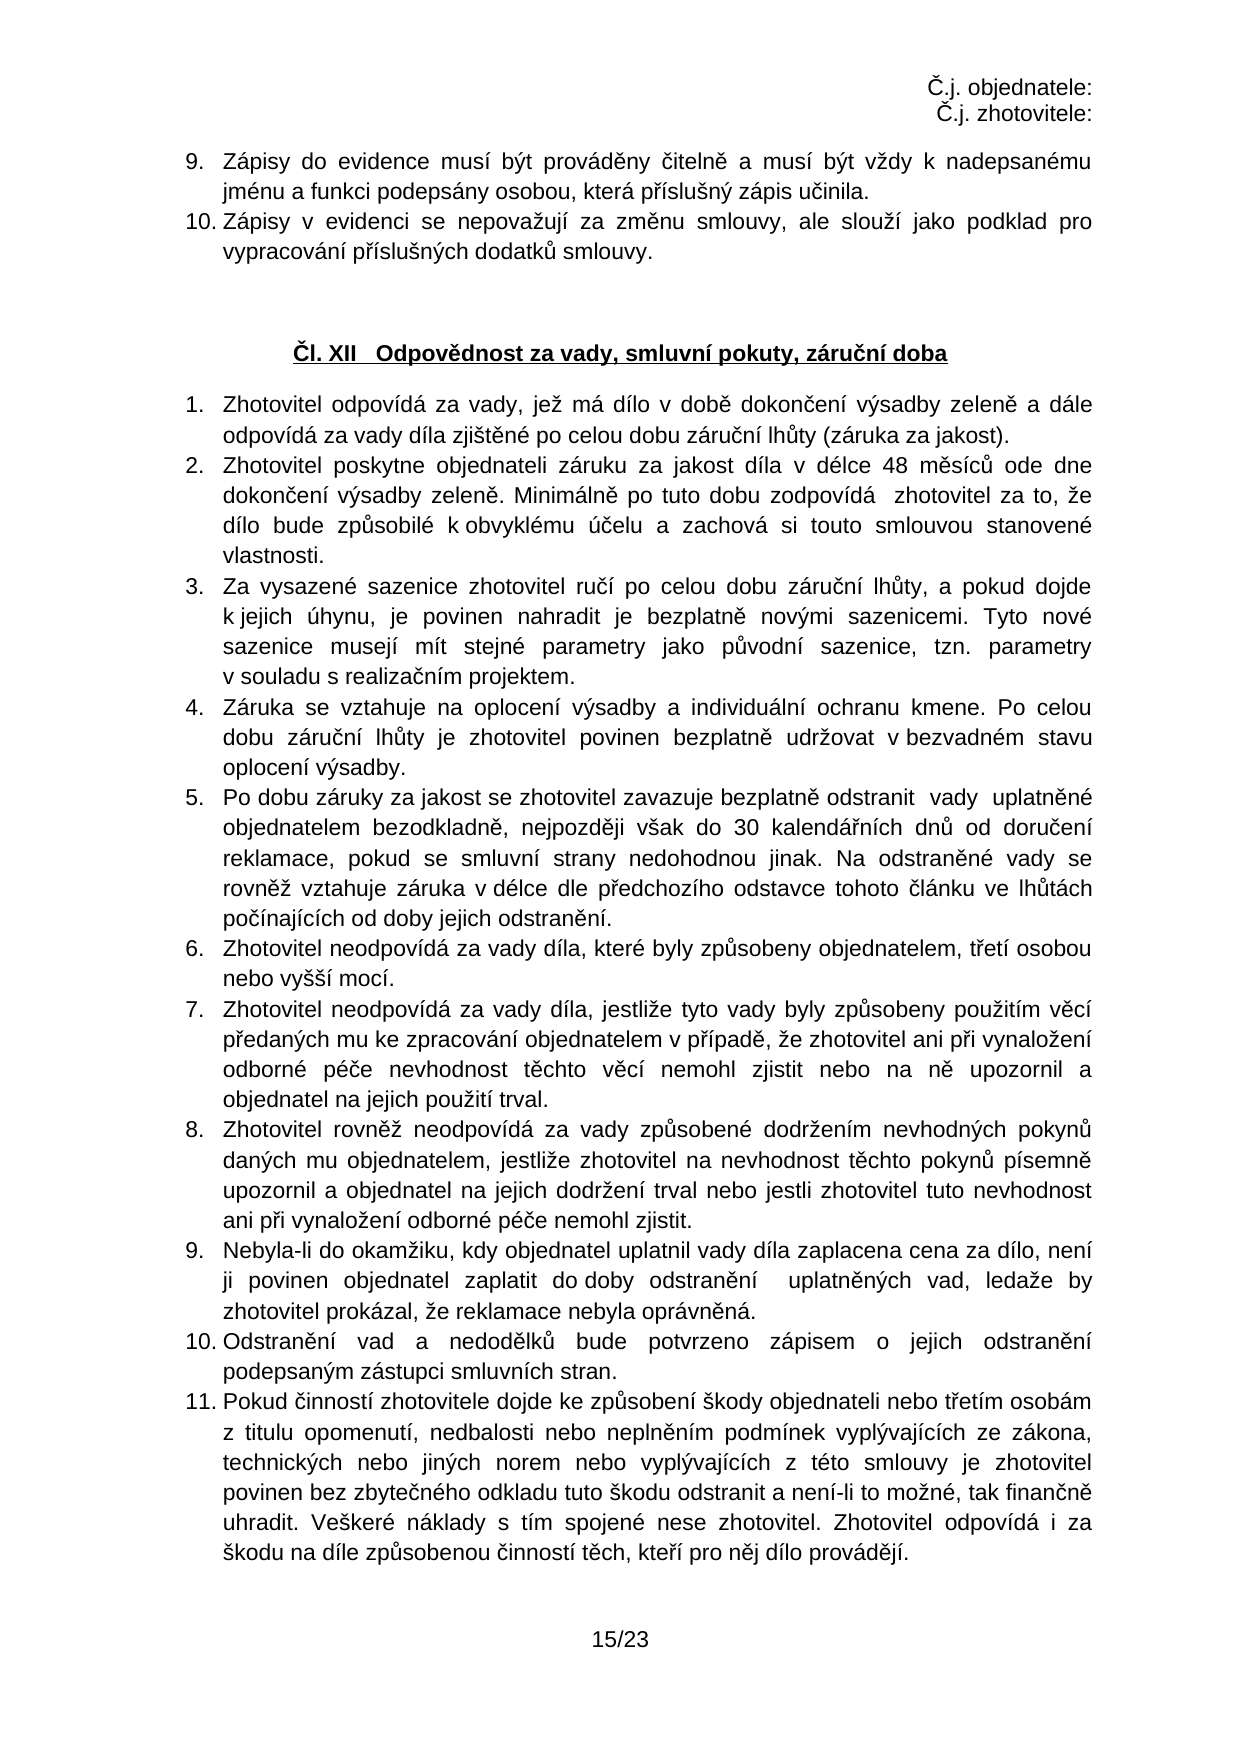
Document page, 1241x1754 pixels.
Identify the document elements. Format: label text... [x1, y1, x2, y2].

list Zhotovitel odpovídá za vady, jež má dílo v době dokončení výsadby zeleně a dále odpovídá za vady díla zjištěné po celou dobu záruční lhůty (záruka za jakost). [185, 391, 1093, 448]
list Po dobu záruky za jakost se zhotovitel zavazuje bezplatně odstranit vady uplatněné objednatelem bezodkladně, nejpozději však do 30 kalendářních dnů od doručení reklamace, pokud se smluvní strany nedohodnou jinak. Na odstraněné vady se rovněž vztahuje záruka v délce dle předchozího odstavce tohoto článku ve lhůtách počínajících od doby jejich odstranění. [185, 784, 1093, 931]
list Zhotovitel neodpovídá za vady díla, které byly způsobeny objednatelem, třetí osobou nebo vyšší mocí. [185, 935, 1093, 992]
list Záruka se vztahuje na oplocení výsadby a individuální ochranu kmene. Po celou dobu záruční lhůty je zhotovitel povinen bezplatně udržovat v bezvadném stavu oplocení výsadby. [185, 693, 1093, 780]
list Zápisy v evidenci se nepovažují za změnu smlouvy, ale slouží jako podklad pro vypracování příslušných dodatků smlouvy. [185, 208, 1093, 264]
list Pokud činností zhotovitele dojde ke způsobení škody objednateli nebo třetím osobám z titulu opomenutí, nedbalosti nebo neplněním podmínek vyplývajících ze zákona, technických nebo jiných norem nebo vyplývajících z této smlouvy je zhotovitel povinen bez zbytečného odkladu tuto škodu odstranit a není-li to možné, tak finančně uhradit. Veškeré náklady s tím spojené nese zhotovitel. Zhotovitel odpovídá i za škodu na díle způsobenou činností těch, kteří pro něj dílo provádějí. [185, 1388, 1093, 1566]
list Za vysazené sazenice zhotovitel ručí po celou dobu záruční lhůty, a pokud dojde k jejich úhynu, je povinen nahradit je bezplatně novými sazenicemi. Tyto nové sazenice musejí mít stejné parametry jako původní sazenice, tzn. parametry v souladu s realizačním projektem. [185, 573, 1093, 689]
list Zhotovitel rovněž neodpovídá za vady způsobené dodržením nevhodných pokynů daných mu objednatelem, jestliže zhotovitel na nevhodnost těchto pokynů písemně upozornil a objednatel na jejich dodržení trval nebo jestli zhotovitel tuto nevhodnost ani při vynaložení odborné péče nemohl zjistit. [185, 1116, 1093, 1233]
list Zhotovitel neodpovídá za vady díla, jestliže tyto vady byly způsobeny použitím věcí předaných mu ke zpracování objednatelem v případě, že zhotovitel ani při vynaložení odborné péče nevhodnost těchto věcí nemohl zjistit nebo na ně upozornil a objednatel na jejich použití trval. [185, 996, 1093, 1112]
list Nebyla-li do okamžiku, kdy objednatel uplatnil vady díla zaplacena cena za dílo, není ji povinen objednatel zaplatit do doby odstranění uplatněných vad, ledaže by zhotovitel prokázal, že reklamace nebyla oprávněná. [185, 1237, 1093, 1324]
list Odstranění vad a nedodělků bude potvrzeno zápisem o jejich odstranění podepsaným zástupci smluvních stran. [185, 1328, 1093, 1384]
list Zápisy do evidence musí být prováděny čitelně a musí být vždy k nadepsanému jménu a funkci podepsány osobou, která příslušný zápis učinila. [185, 148, 1093, 204]
list Zhotovitel poskytne objednateli záruku za jakost díla v délce 48 měsíců ode dne dokončení výsadby zeleně. Minimálně po tuto dobu zodpovídá zhotovitel za to, že dílo bude způsobilé k obvyklému účelu a zachová si touto smlouvou stanovené vlastnosti. [185, 452, 1093, 569]
text Čl. XII Odpovědnost za vady, smluvní pokuty, záruční doba [148, 340, 1093, 367]
